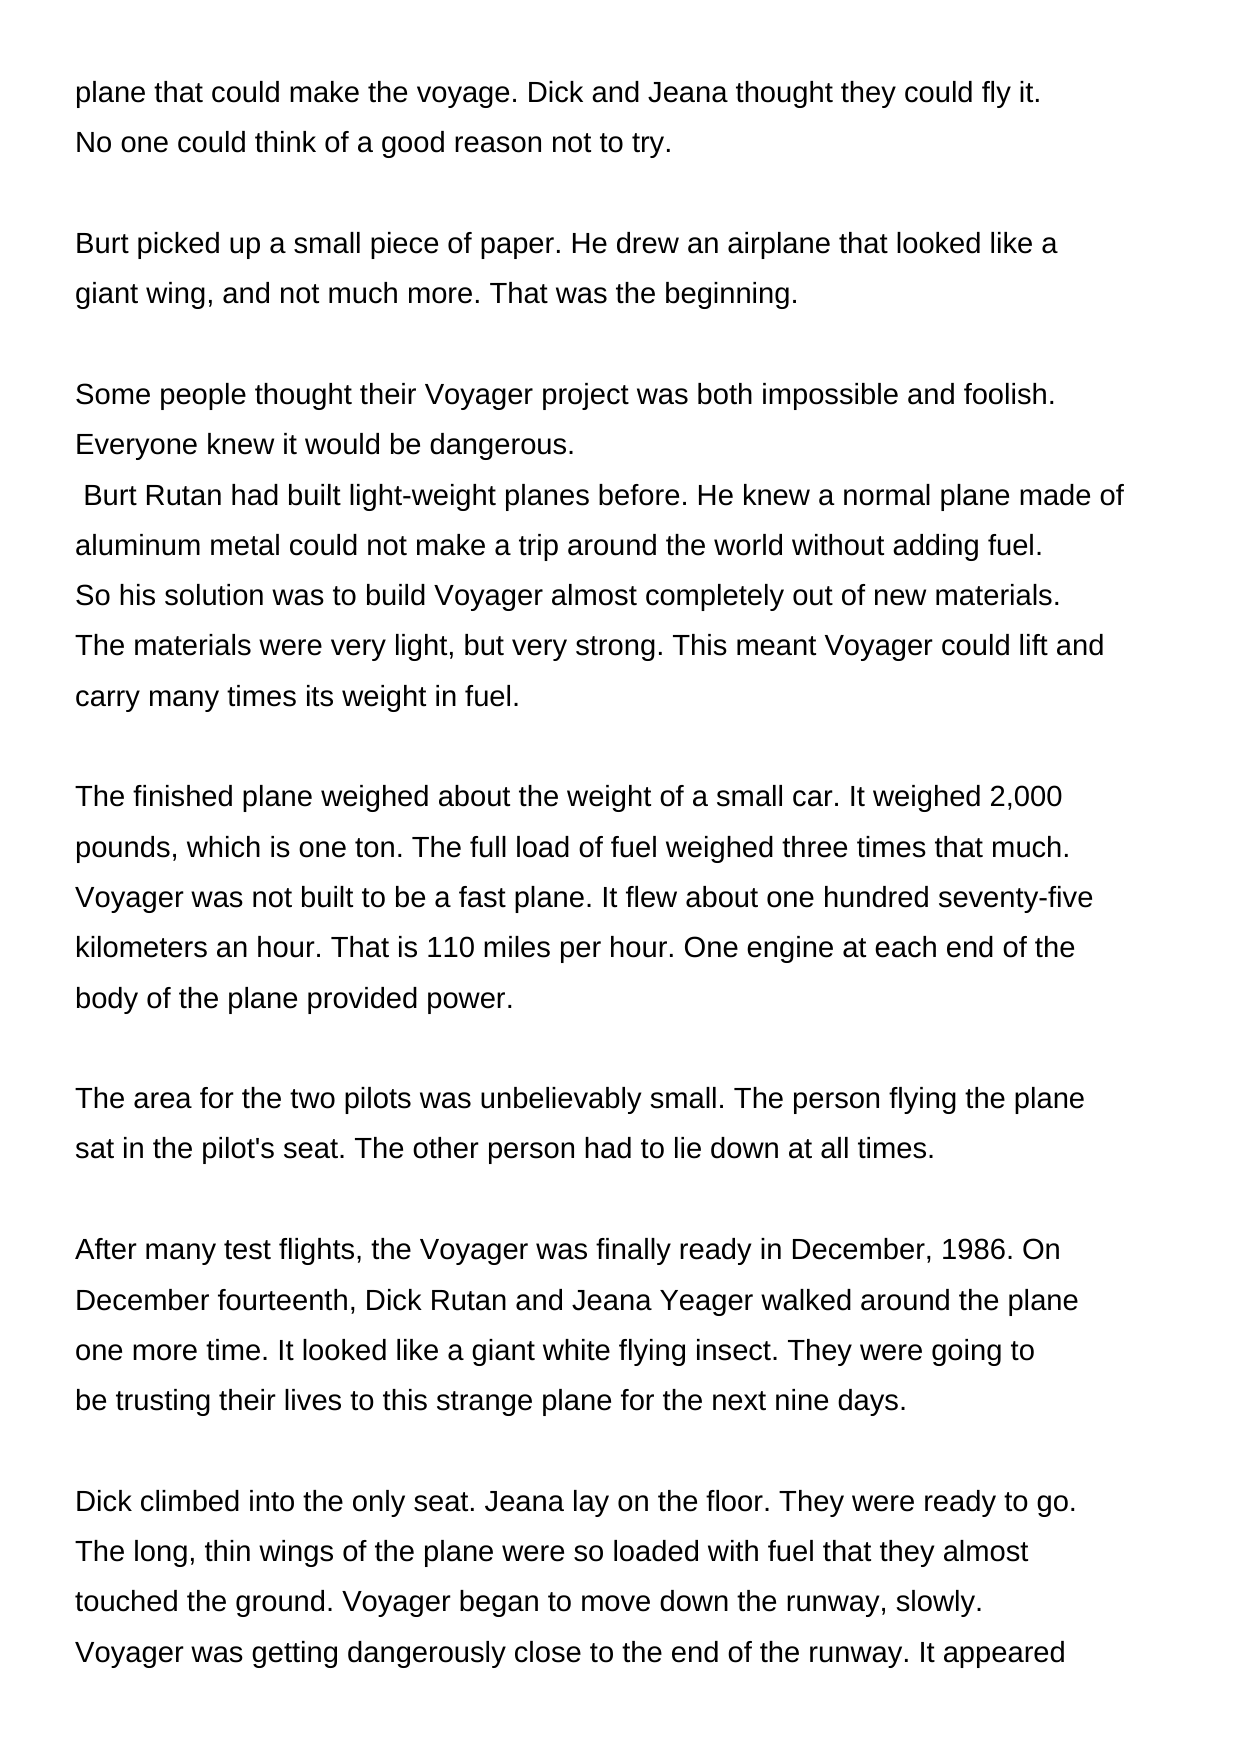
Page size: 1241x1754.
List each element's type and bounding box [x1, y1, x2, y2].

text [75, 75, 1165, 1668]
